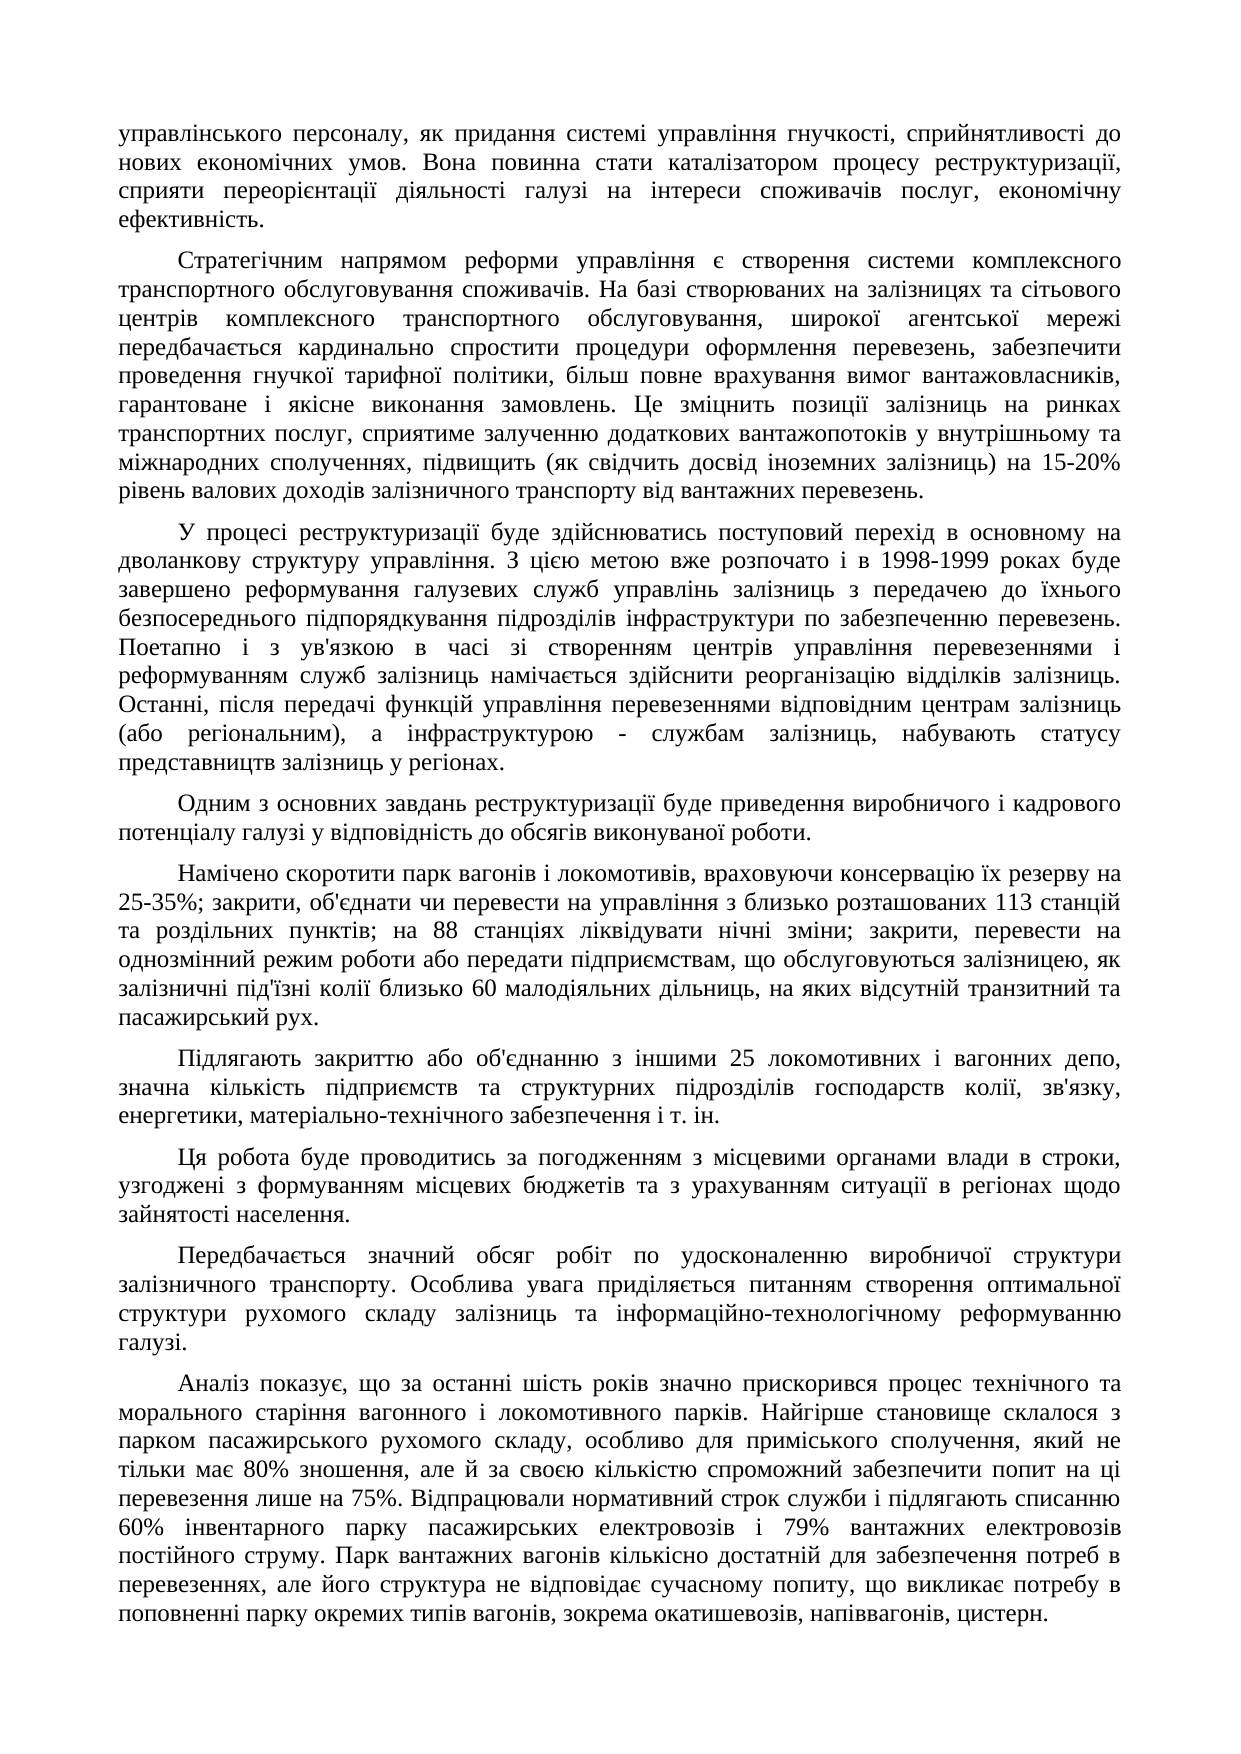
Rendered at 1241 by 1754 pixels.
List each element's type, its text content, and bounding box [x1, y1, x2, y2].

text Намічено скоротити парк вагонів і локомотивів, враховуючи консервацію їх резерву на 25-35%; закрити, об'єднати чи перевести на управління з близько розташованих 113 станцій та роздільних пунктів; на 88 станціях ліквідувати нічні зміни; закрити, перевести на однозмінний режим роботи або передати підприємствам, що обслуговуються залізницею, як залізничні під'їзні колії близько 60 малодіяльних дільниць, на яких відсутній транзитний та пасажирський рух. [118, 858, 1122, 1031]
text Стратегічним напрямом реформи управління є створення системи комплексного транспортного обслуговування споживачів. На базі створюваних на залізницях та сітьового центрів комплексного транспортного обслуговування, широкої агентської мережі передбачається кардинально спростити процедури оформлення перевезень, забезпечити проведення гнучкої тарифної політики, більш повне врахування вимог вантажовласників, гарантоване і якісне виконання замовлень. Це зміцнить позиції залізниць на ринках транспортних послуг, сприятиме залученню додаткових вантажопотоків у внутрішньому та міжнародних сполученнях, підвищить (як свідчить досвід іноземних залізниць) на 15-20% рівень валових доходів залізничного транспорту від вантажних перевезень. [118, 246, 1122, 504]
text Ця робота буде проводитись за погодженням з місцевими органами влади в строки, узгоджені з формуванням місцевих бюджетів та з урахуванням ситуації в регіонах щодо зайнятості населення. [118, 1142, 1122, 1228]
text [118, 118, 1122, 233]
text Передбачається значний обсяг робіт по удосконаленню виробничої структури залізничного транспорту. Особлива увага приділяється питанням створення оптимальної структури рухомого складу залізниць та інформаційно-технологічному реформуванню галузі. [118, 1241, 1122, 1356]
text Одним з основних завдань реструктуризації буде приведення виробничого і кадрового потенціалу галузі у відповідність до обсягів виконуваної роботи. [118, 788, 1122, 846]
text У процесі реструктуризації буде здійснюватись поступовий перехід в основному на дволанкову структуру управління. З цією метою вже розпочато і в 1998-1999 роках буде завершено реформування галузевих служб управлінь залізниць з передачею до їхнього безпосереднього підпорядкування підрозділів інфраструктури по забезпеченню перевезень. Поетапно і з ув'язкою в часі зі створенням центрів управління перевезеннями і реформуванням служб залізниць намічається здійснити реорганізацію відділків залізниць. Останні, після передачі функцій управління перевезеннями відповідним центрам залізниць (або регіональним), а інфраструктурою - службам залізниць, набувають статусу представництв залізниць у регіонах. [118, 517, 1122, 776]
text Аналіз показує, що за останні шість років значно прискорився процес технічного та морального старіння вагонного і локомотивного парків. Найгірше становище склалося з парком пасажирського рухомого складу, особливо для приміського сполучення, який не тільки має 80% зношення, але й за своєю кількістю спроможний забезпечити попит на ці перевезення лише на 75%. Відпрацювали нормативний строк служби і підлягають списанню 60% інвентарного парку пасажирських електровозів і 79% вантажних електровозів постійного струму. Парк вантажних вагонів кількісно достатній для забезпечення потреб в перевезеннях, але його структура не відповідає сучасному попиту, що викликає потребу в поповненні парку окремих типів вагонів, зокрема окатишевозів, напіввагонів, цистерн. [118, 1368, 1122, 1627]
text Підлягають закриттю або об'єднанню з іншими 25 локомотивних і вагонних депо, значна кількість підприємств та структурних підрозділів господарств колії, зв'язку, енергетики, матеріально-технічного забезпечення і т. ін. [118, 1043, 1122, 1129]
